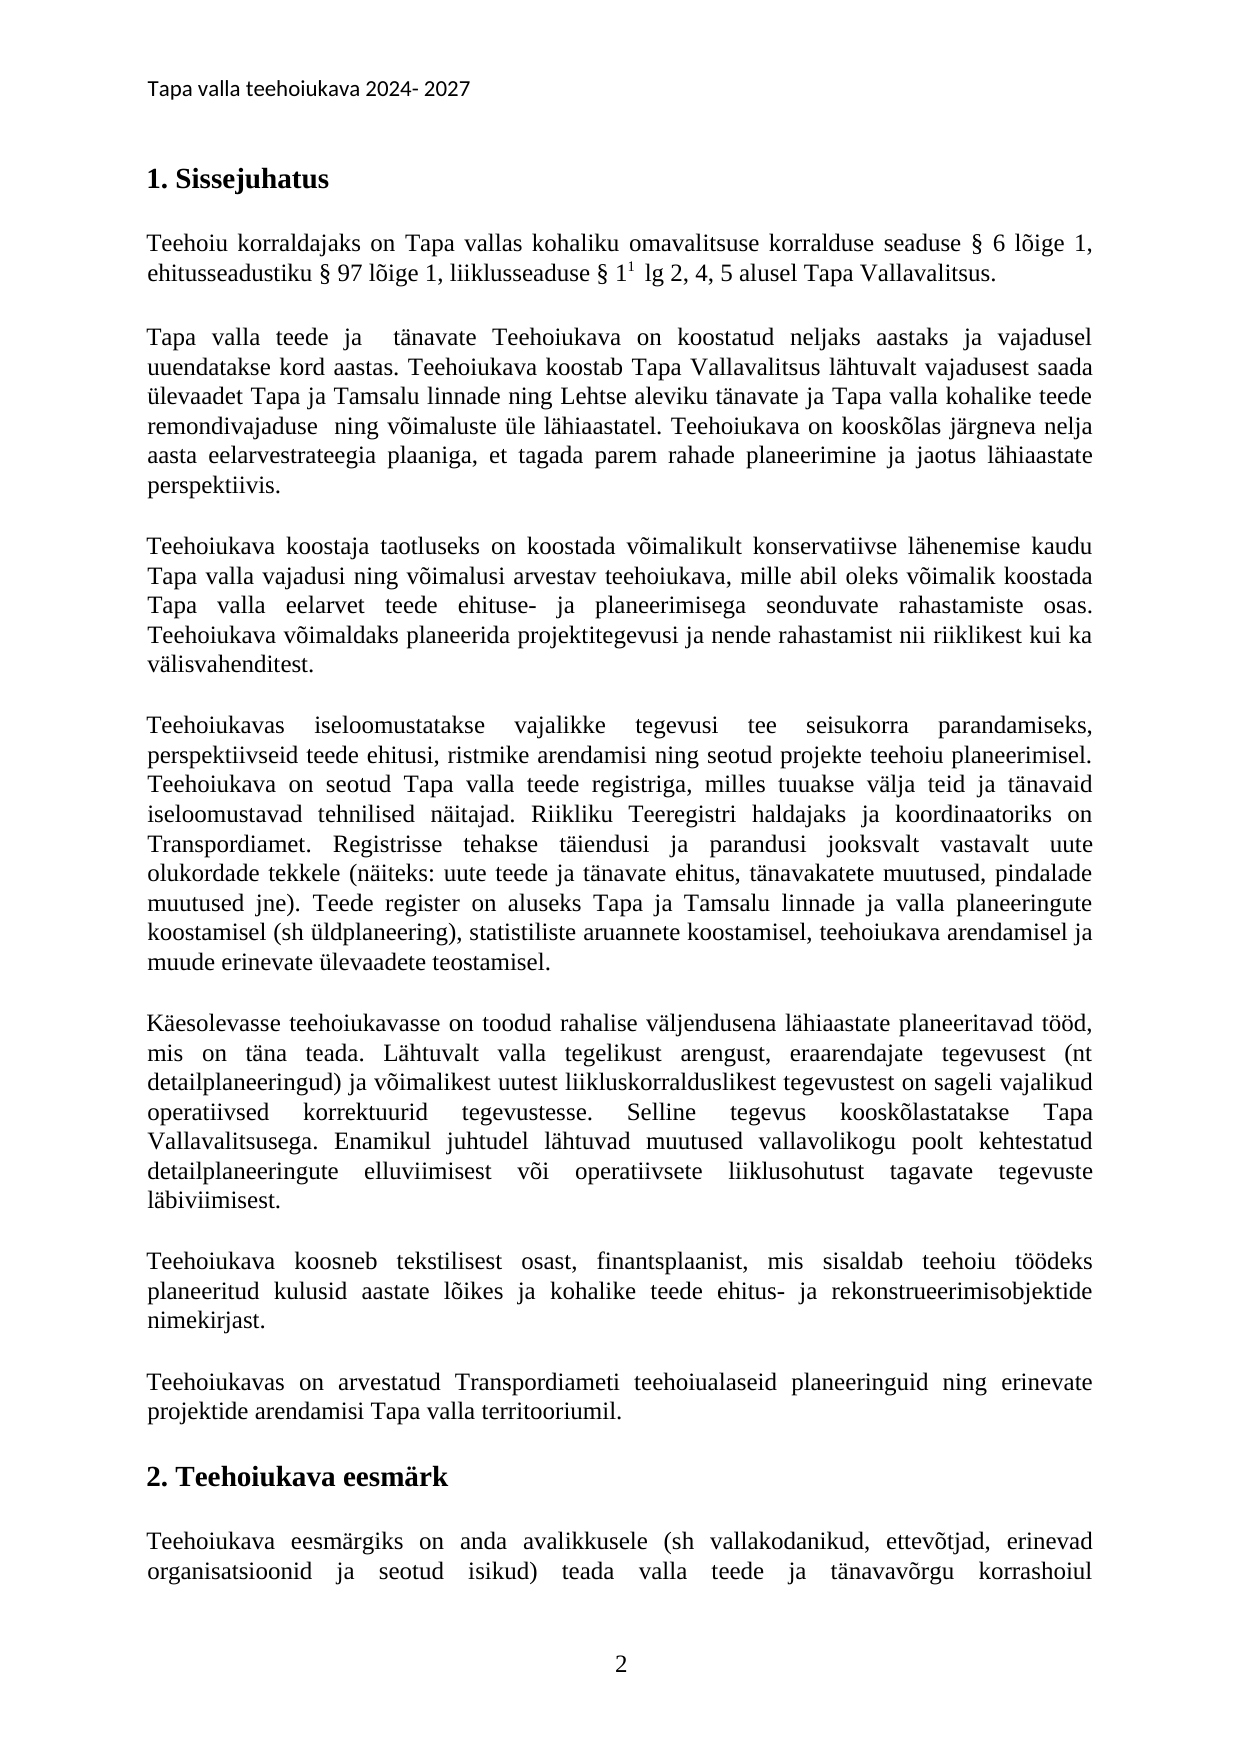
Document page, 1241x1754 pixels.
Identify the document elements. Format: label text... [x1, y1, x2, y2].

subtitle 2. Teehoiukava eesmärk [146, 1459, 1093, 1493]
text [146, 1526, 1093, 1584]
text Teehoiukavas iseloomustatakse vajalikke tegevusi tee seisukorra parandamiseks, perspektiivseid teede ehitusi, ristmike arendamisi ning seotud projekte teehoiu planeerimisel. Teehoiukava on seotud Tapa valla teede registriga, milles tuuakse välja teid ja tänavaid iseloomustavad tehnilised näitajad. Riikliku Teeregistri haldajaks ja koordinaatoriks on Transpordiamet. Registrisse tehakse täiendusi ja parandusi jooksvalt vastavalt uute olukordade tekkele (näiteks: uute teede ja tänavate ehitus, tänavakatete muutused, pindalade muutused jne). Teede register on aluseks Tapa ja Tamsalu linnade ja valla planeeringute koostamisel (sh üldplaneering), statistiliste aruannete koostamisel, teehoiukava arendamisel ja muude erinevate ülevaadete teostamisel. [146, 710, 1093, 976]
subtitle 1. Sissejuhatus [146, 161, 1093, 194]
text Käesolevasse teehoiukavasse on toodud rahalise väljendusena lähiaastate planeeritavad tööd, mis on täna teada. Lähtuvalt valla tegelikust arengust, eraarendajate tegevusest (nt detailplaneeringud) ja võimalikest uutest liikluskorralduslikest tegevustest on sageli vajalikud operatiivsed korrektuurid tegevustesse. Selline tegevus kooskõlastatakse Tapa Vallavalitsusega. Enamikul juhtudel lähtuvad muutused vallavolikogu poolt kehtestatud detailplaneeringute elluviimisest või operatiivsete liiklusohutust tagavate tegevuste läbiviimisest. [146, 1008, 1093, 1214]
text Teehoiukava koosneb tekstilisest osast, finantsplaanist, mis sisaldab teehoiu töödeks planeeritud kulusid aastate lõikes ja kohalike teede ehitus- ja rekonstrueerimisobjektide nimekirjast. [146, 1246, 1093, 1334]
text Tapa valla teede ja tänavate Teehoiukava on koostatud neljaks aastaks ja vajadusel uuendatakse kord aastas. Teehoiukava koostab Tapa Vallavalitsus lähtuvalt vajadusest saada ülevaadet Tapa ja Tamsalu linnade ning Lehtse aleviku tänavate ja Tapa valla kohalike teede remondivajaduse ning võimaluste üle lähiaastatel. Teehoiukava on kooskõlas järgneva nelja aasta eelarvestrateegia plaaniga, et tagada parem rahade planeerimine ja jaotus lähiaastate perspektiivis. [146, 322, 1093, 499]
text Teehoiukava koostaja taotluseks on koostada võimalikult konservatiivse lähenemise kaudu Tapa valla vajadusi ning võimalusi arvestav teehoiukava, mille abil oleks võimalik koostada Tapa valla eelarvet teede ehituse- ja planeerimisega seonduvate rahastamiste osas. Teehoiukava võimaldaks planeerida projektitegevusi ja nende rahastamist nii riiklikest kui ka välisvahenditest. [146, 531, 1093, 678]
text Teehoiu korraldajaks on Tapa vallas kohaliku omavalitsuse korralduse seaduse § 6 lõige 1, ehitusseadustiku § 97 lõige 1, liiklusseaduse § 11 lg 2, 4, 5 alusel Tapa Vallavalitsus. [146, 228, 1093, 286]
text Teehoiukavas on arvestatud Transpordiameti teehoiualaseid planeeringuid ning erinevate projektide arendamisi Tapa valla territooriumil. [146, 1367, 1093, 1425]
